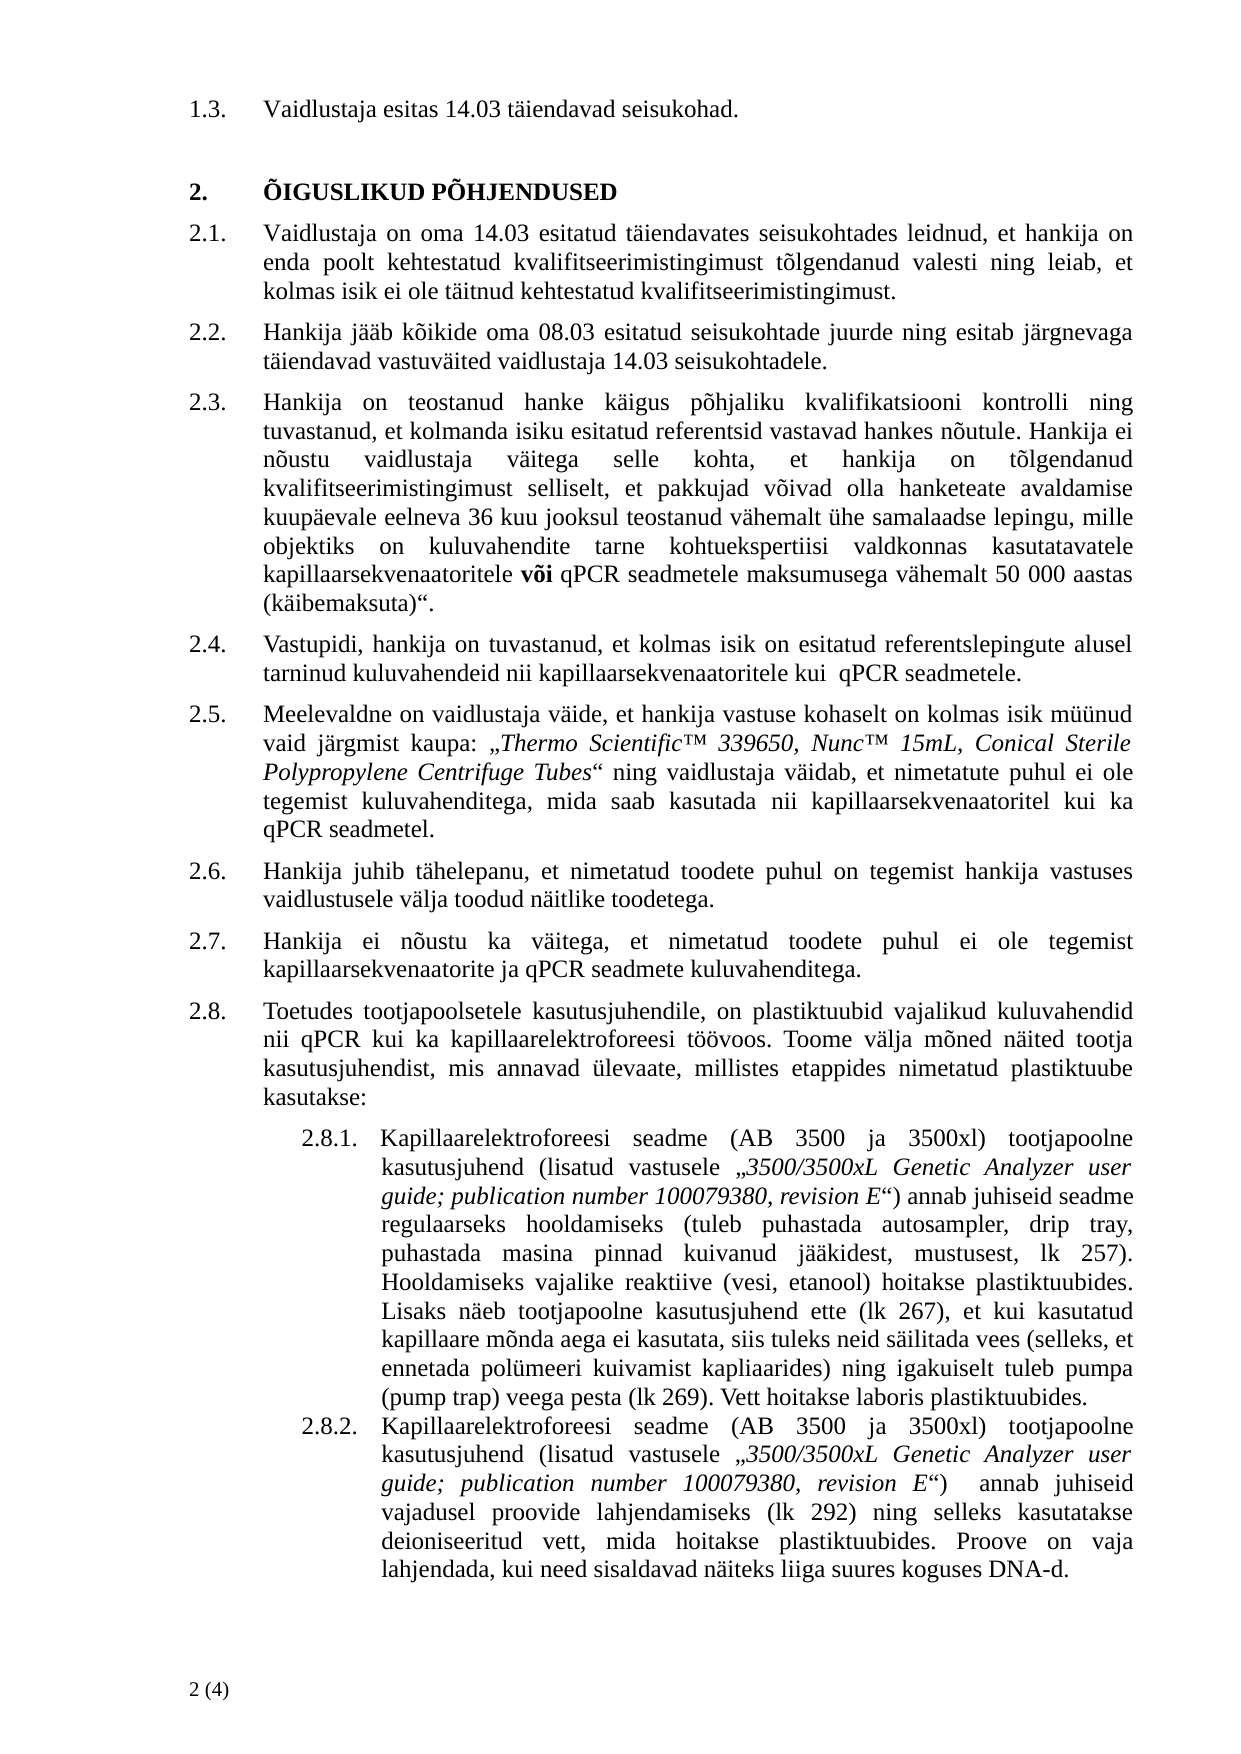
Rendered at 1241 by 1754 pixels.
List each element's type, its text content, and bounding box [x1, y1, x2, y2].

list Toetudes tootjapoolsetele kasutusjuhendile, on plastiktuubid vajalikud kuluvahendid nii qPCR kui ka kapillaarelektroforeesi töövoos. Toome välja mõned näited tootja kasutusjuhendist, mis annavad ülevaate, millistes etappides nimetatud plastiktuube kasutakse: [189, 996, 1134, 1111]
list Hankija jääb kõikide oma 08.03 esitatud seisukohtade juurde ning esitab järgnevaga täiendavad vastuväited vaidlustaja 14.03 seisukohtadele. [189, 317, 1134, 374]
list Hankija ei nõustu ka väitega, et nimetatud toodete puhul ei ole tegemist kapillaarsekvenaatorite ja qPCR seadmete kuluvahenditega. [189, 926, 1134, 983]
list Vastupidi, hankija on tuvastanud, et kolmas isik on esitatud referentslepingute alusel tarninud kuluvahendeid nii kapillaarsekvenaatoritele kui qPCR seadmetele. [189, 629, 1134, 687]
list Vaidlustaja esitas 14.03 täiendavad seisukohad. [189, 94, 1134, 123]
list 2.8.1. Kapillaarelektroforeesi seadme (AB 3500 ja 3500xl) tootjapoolne kasutusjuhend (lisatud vastusele „3500/3500xL Genetic Analyzer user guide; publication number 100079380, revision E“) annab juhiseid seadme regulaarseks hooldamiseks (tuleb puhastada autosampler, drip tray, puhastada masina pinnad kuivanud jääkidest, mustusest, lk 257). Hooldamiseks vajalike reaktiive (vesi, etanool) hoitakse plastiktuubides. Lisaks näeb tootjapoolne kasutusjuhend ette (lk 267), et kui kasutatud kapillaare mõnda aega ei kasutata, siis tuleks neid säilitada vees (selleks, et ennetada polümeeri kuivamist kapliaarides) ning igakuiselt tuleb pumpa (pump trap) veega pesta (lk 269). Vett hoitakse laboris plastiktuubides. [301, 1123, 1134, 1411]
list Hankija on teostanud hanke käigus põhjaliku kvalifikatsiooni kontrolli ning tuvastanud, et kolmanda isiku esitatud referentsid vastavad hankes nõutule. Hankija ei nõustu vaidlustaja väitega selle kohta, et hankija on tõlgendanud kvalifitseerimistingimust selliselt, et pakkujad võivad olla hanketeate avaldamise kuupäevale eelneva 36 kuu jooksul teostanud vähemalt ühe samalaadse lepingu, mille objektiks on kuluvahendite tarne kohtuekspertiisi valdkonnas kasutatavatele kapillaarsekvenaatoritele või qPCR seadmetele maksumusega vähemalt 50 000 aastas (käibemaksuta)“. [189, 387, 1134, 617]
list ÕIGUSLIKUD PÕHJENDUSED [189, 177, 1134, 206]
list Meelevaldne on vaidlustaja väide, et hankija vastuse kohaselt on kolmas isik müünud vaid järgmist kaupa: „Thermo Scientific™ 339650, Nunc™ 15mL, Conical Sterile Polypropylene Centrifuge Tubes“ ning vaidlustaja väidab, et nimetatute puhul ei ole tegemist kuluvahenditega, mida saab kasutada nii kapillaarsekvenaatoritel kui ka qPCR seadmetel. [189, 699, 1134, 843]
list Vaidlustaja on oma 14.03 esitatud täiendavates seisukohtades leidnud, et hankija on enda poolt kehtestatud kvalifitseerimistingimust tõlgendanud valesti ning leiab, et kolmas isik ei ole täitnud kehtestatud kvalifitseerimistingimust. [189, 218, 1134, 304]
list 2.8.2. Kapillaarelektroforeesi seadme (AB 3500 ja 3500xl) tootjapoolne kasutusjuhend (lisatud vastusele „3500/3500xL Genetic Analyzer user guide; publication number 100079380, revision E“) annab juhiseid vajadusel proovide lahjendamiseks (lk 292) ning selleks kasutatakse deioniseeritud vett, mida hoitakse plastiktuubides. Proove on vaja lahjendada, kui need sisaldavad näiteks liiga suures koguses DNA-d. [301, 1411, 1134, 1583]
list Hankija juhib tähelepanu, et nimetatud toodete puhul on tegemist hankija vastuses vaidlustusele välja toodud näitlike toodetega. [189, 856, 1134, 913]
